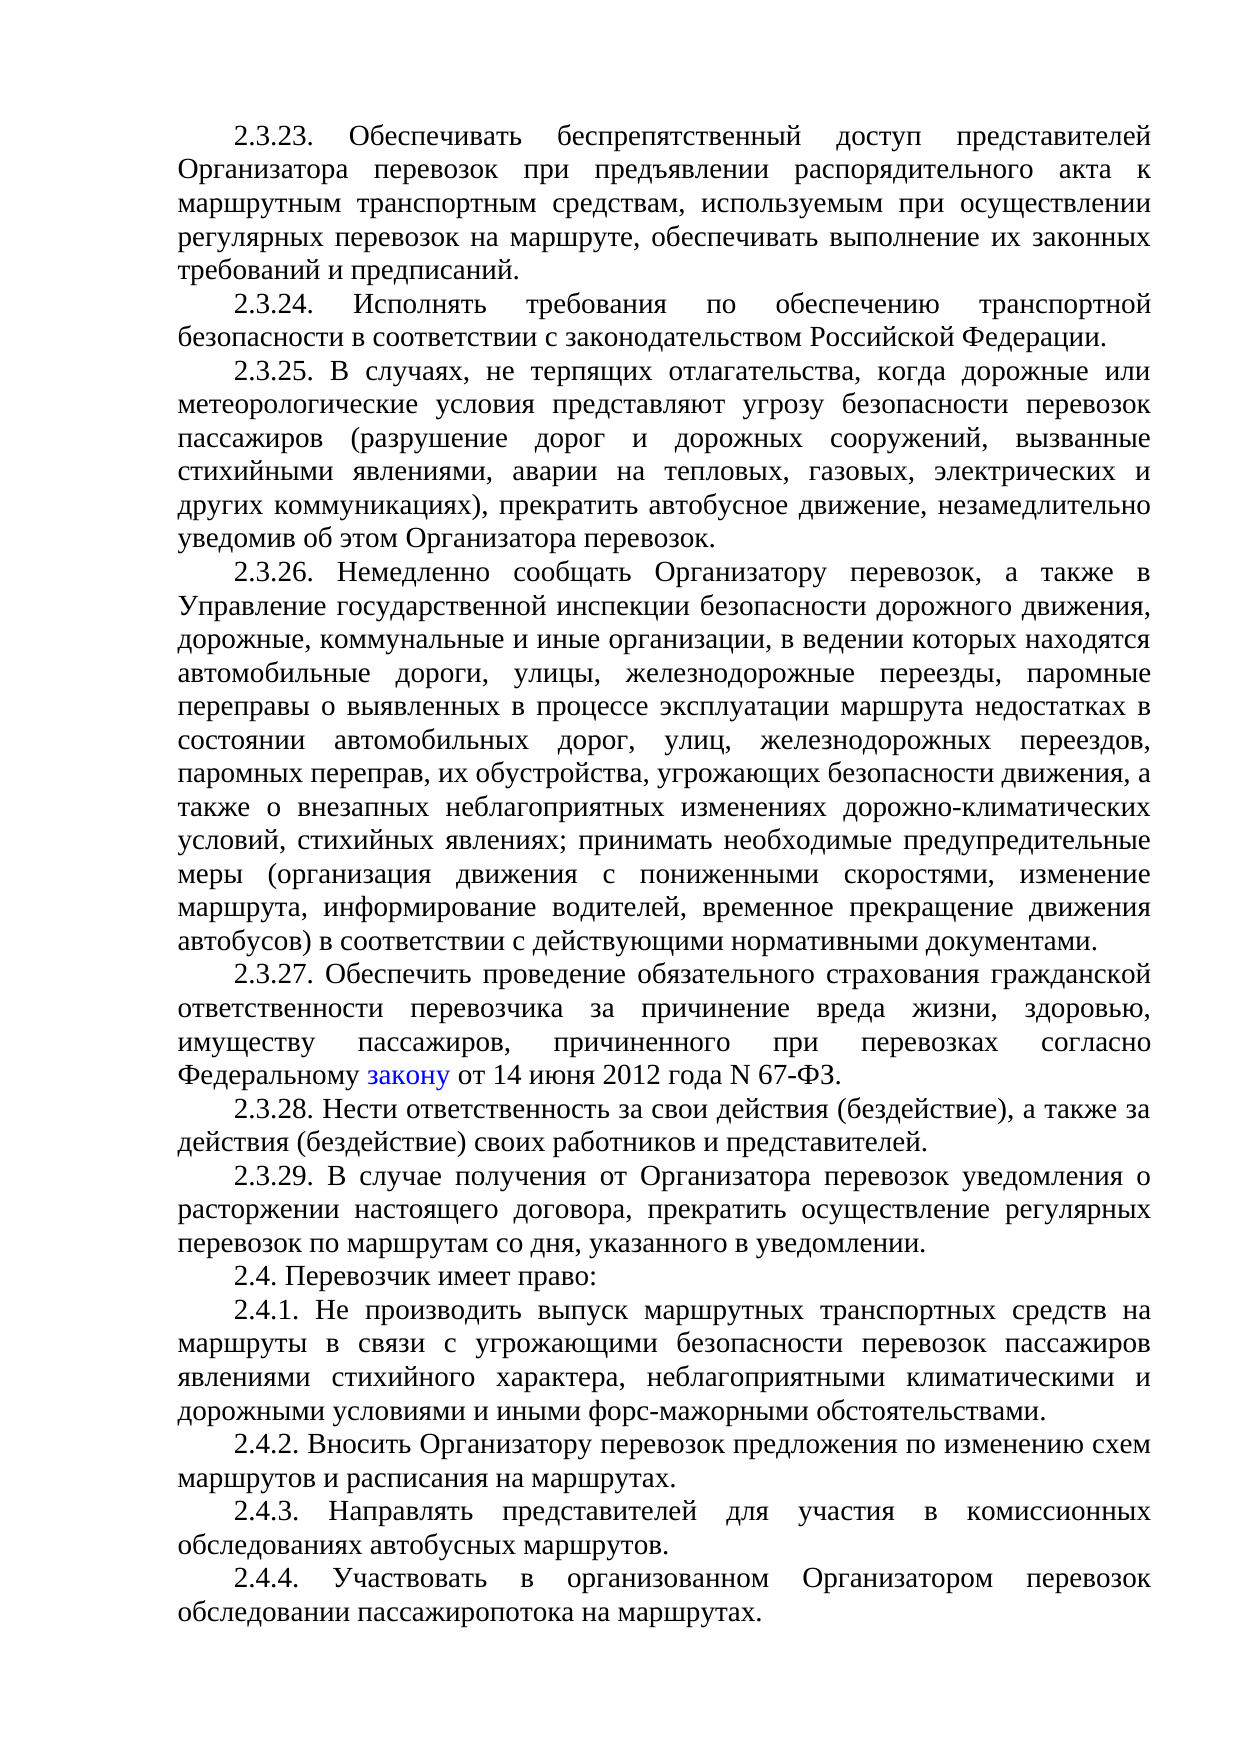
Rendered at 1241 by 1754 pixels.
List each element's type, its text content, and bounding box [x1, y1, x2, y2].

text 2.3.27. Обеспечить проведение обязательного страхования гражданской ответственности перевозчика за причинение вреда жизни, здоровью, имуществу пассажиров, причиненного при перевозках согласно Федеральному закону от 14 июня 2012 года N 67-ФЗ. [177, 957, 1152, 1091]
text 2.3.26. Немедленно сообщать Организатору перевозок, а также в Управление государственной инспекции безопасности дорожного движения, дорожные, коммунальные и иные организации, в ведении которых находятся автомобильные дороги, улицы, железнодорожные переезды, паромные переправы о выявленных в процессе эксплуатации маршрута недостатках в состоянии автомобильных дорог, улиц, железнодорожных переездов, паромных переправ, их обустройства, угрожающих безопасности движения, а также о внезапных неблагоприятных изменениях дорожно-климатических условий, стихийных явлениях; принимать необходимые предупредительные меры (организация движения с пониженными скоростями, изменение маршрута, информирование водителей, временное прекращение движения автобусов) в соответствии с действующими нормативными документами. [177, 554, 1152, 957]
text 2.3.29. В случае получения от Организатора перевозок уведомления о расторжении настоящего договора, прекратить осуществление регулярных перевозок по маршрутам со дня, указанного в уведомлении. [177, 1158, 1152, 1258]
text 2.4.1. Не производить выпуск маршрутных транспортных средств на маршруты в связи с угрожающими безопасности перевозок пассажиров явлениями стихийного характера, неблагоприятными климатическими и дорожными условиями и иными форс-мажорными обстоятельствами. [177, 1292, 1152, 1426]
text 2.4.2. Вносить Организатору перевозок предложения по изменению схем маршрутов и расписания на маршрутах. [177, 1426, 1152, 1493]
text 2.3.28. Нести ответственность за свои действия (бездействие), а также за действия (бездействие) своих работников и представителей. [177, 1091, 1152, 1158]
text 2.4. Перевозчик имеет право: [177, 1258, 1152, 1292]
text 2.4.4. Участвовать в организованном Организатором перевозок обследовании пассажиропотока на маршрутах. [177, 1560, 1152, 1627]
text 2.4.3. Направлять представителей для участия в комиссионных обследованиях автобусных маршрутов. [177, 1493, 1152, 1560]
text 2.3.25. В случаях, не терпящих отлагательства, когда дорожные или метеорологические условия представляют угрозу безопасности перевозок пассажиров (разрушение дорог и дорожных сооружений, вызванные стихийными явлениями, аварии на тепловых, газовых, электрических и других коммуникациях), прекратить автобусное движение, незамедлительно уведомив об этом Организатора перевозок. [177, 353, 1152, 554]
text 2.3.24. Исполнять требования по обеспечению транспортной безопасности в соответствии с законодательством Российской Федерации. [177, 286, 1152, 353]
text 2.3.23. Обеспечивать беспрепятственный доступ представителей Организатора перевозок при предъявлении распорядительного акта к маршрутным транспортным средствам, используемым при осуществлении регулярных перевозок на маршруте, обеспечивать выполнение их законных требований и предписаний. [177, 118, 1152, 286]
